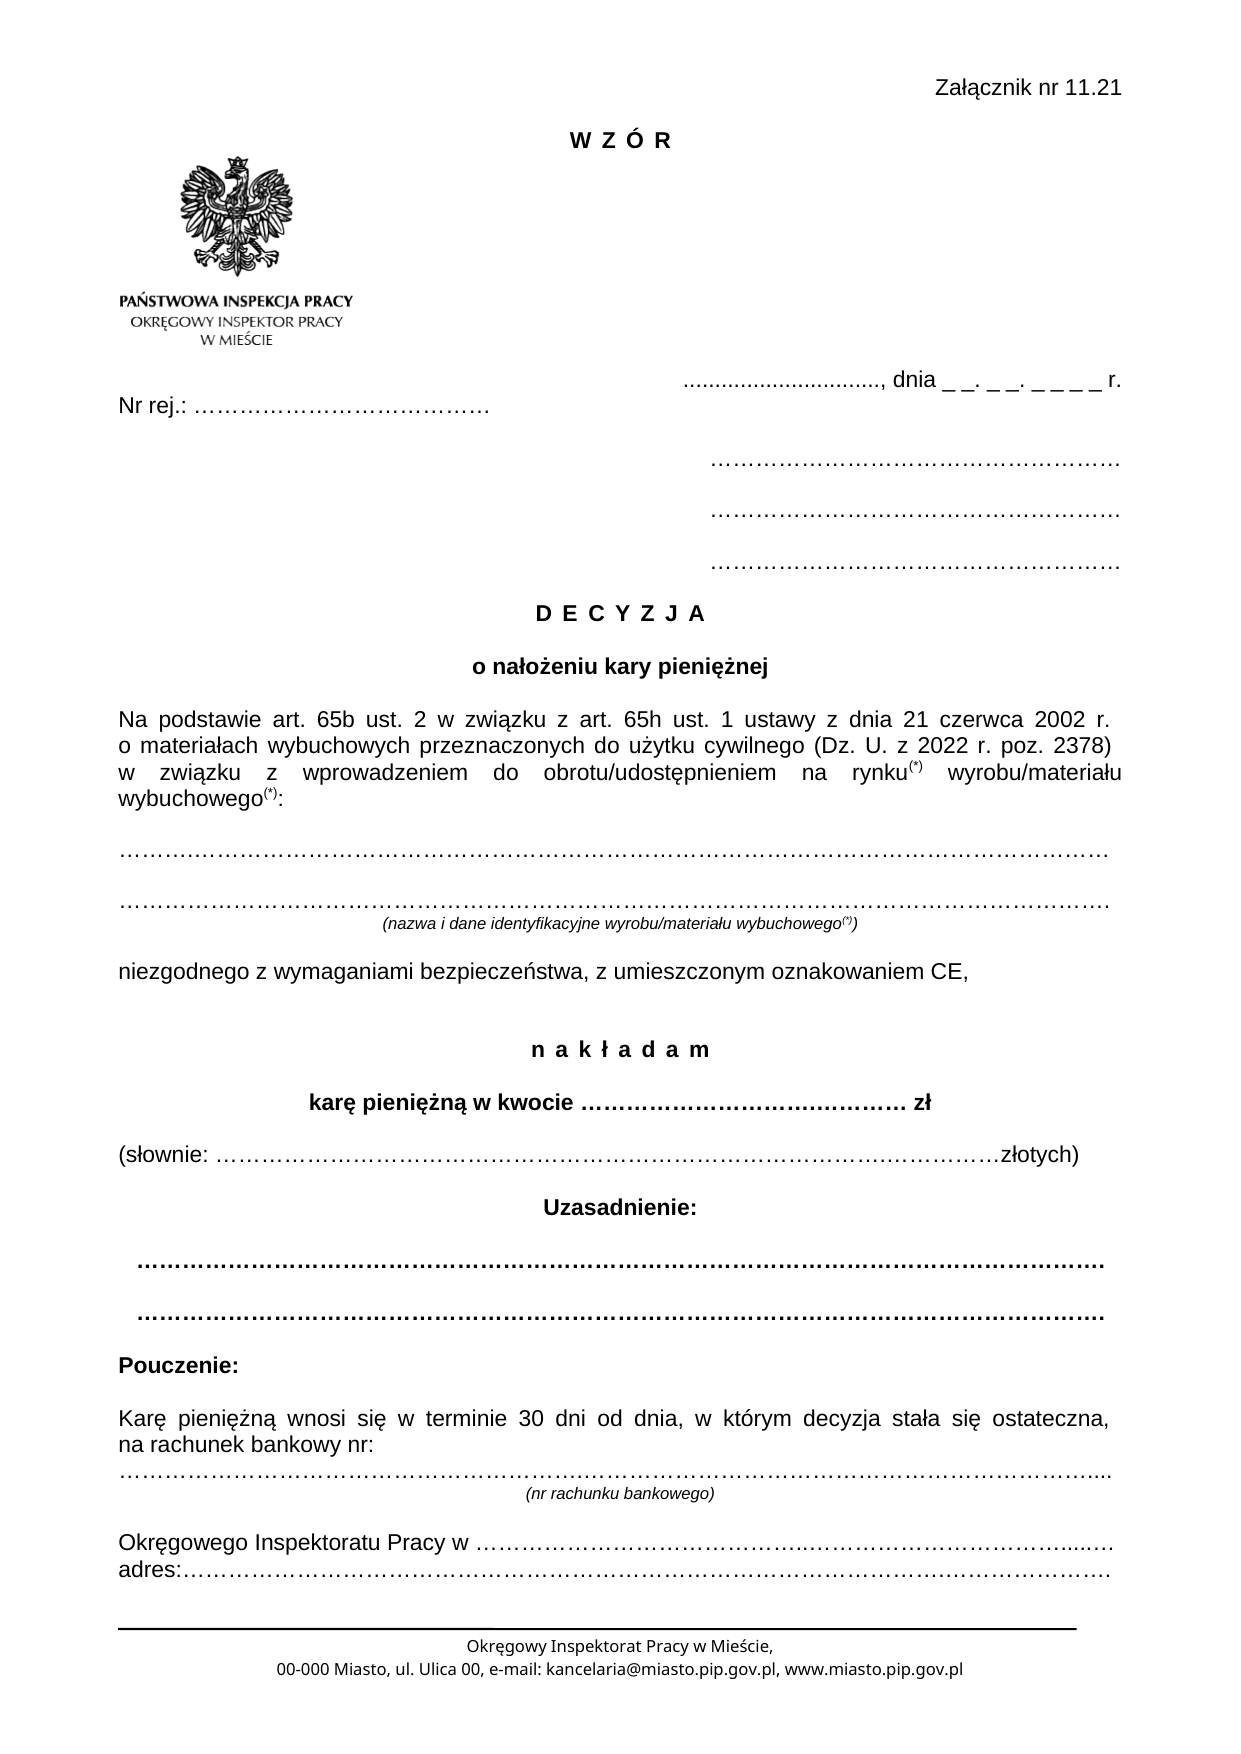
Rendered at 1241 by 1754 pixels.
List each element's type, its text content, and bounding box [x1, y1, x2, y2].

text (słownie: …………………………………………………………………………….……………złotych) [118, 1141, 1122, 1167]
text ……….………………………………………………………………………………………………………… [118, 836, 1122, 862]
text Karę pieniężną wnosi się w terminie 30 dni od dnia, w którym decyzja stała się ostateczna, na rachunek bankowy nr: [118, 1405, 1122, 1457]
text Uzasadnienie: [118, 1194, 1122, 1220]
text niezgodnego z wymaganiami bezpieczeństwa, z umieszczonym oznakowaniem CE, [118, 958, 1122, 984]
text Na podstawie art. 65b ust. 2 w związku z art. 65h ust. 1 ustawy z dnia 21 czerwca 2002 r. o materiałach wybuchowych przeznaczonych do użytku cywilnego (Dz. U. z 2022 r. poz. 2378) w związku z wprowadzeniem do obrotu/udostępnieniem na rynku(*) wyrobu/materiału wybuchowego(*): [118, 706, 1122, 811]
text ………………………………………………………………………………………………………………. [118, 1299, 1122, 1326]
text o nałożeniu kary pieniężnej [118, 653, 1122, 679]
text ……………………………………………… [118, 496, 1122, 523]
text nakładam [118, 1036, 1122, 1062]
text DECYZJA [118, 600, 1122, 627]
text ………………………………………………………………………………………………………………. [118, 1247, 1122, 1273]
text karę pieniężną w kwocie ………………………….………… zł [118, 1088, 1122, 1115]
picture [118, 152, 356, 347]
text ……………………………………………… [118, 445, 1122, 471]
text (nr rachunku bankowego) [118, 1484, 1122, 1503]
text Pouczenie: [118, 1352, 1122, 1378]
text …………………………………………………….………………………………………………………….... [118, 1457, 1122, 1484]
text …………………………………………………………………………………………………………………. [118, 887, 1122, 914]
text ..............................., dnia _ _. _ _. _ _ _ _ r. [118, 366, 1122, 392]
text adres:……………………………………………………………………………………….…………………. [118, 1556, 1122, 1582]
text ……………………………………………… [118, 548, 1122, 574]
text Okręgowego Inspektoratu Pracy w ……………………………………..…………………………….....… [118, 1529, 1122, 1556]
text Nr rej.: ………………………………… [118, 392, 1122, 418]
text (nazwa i dane identyfikacyjne wyrobu/materiału wybuchowego(*)) [118, 914, 1122, 933]
